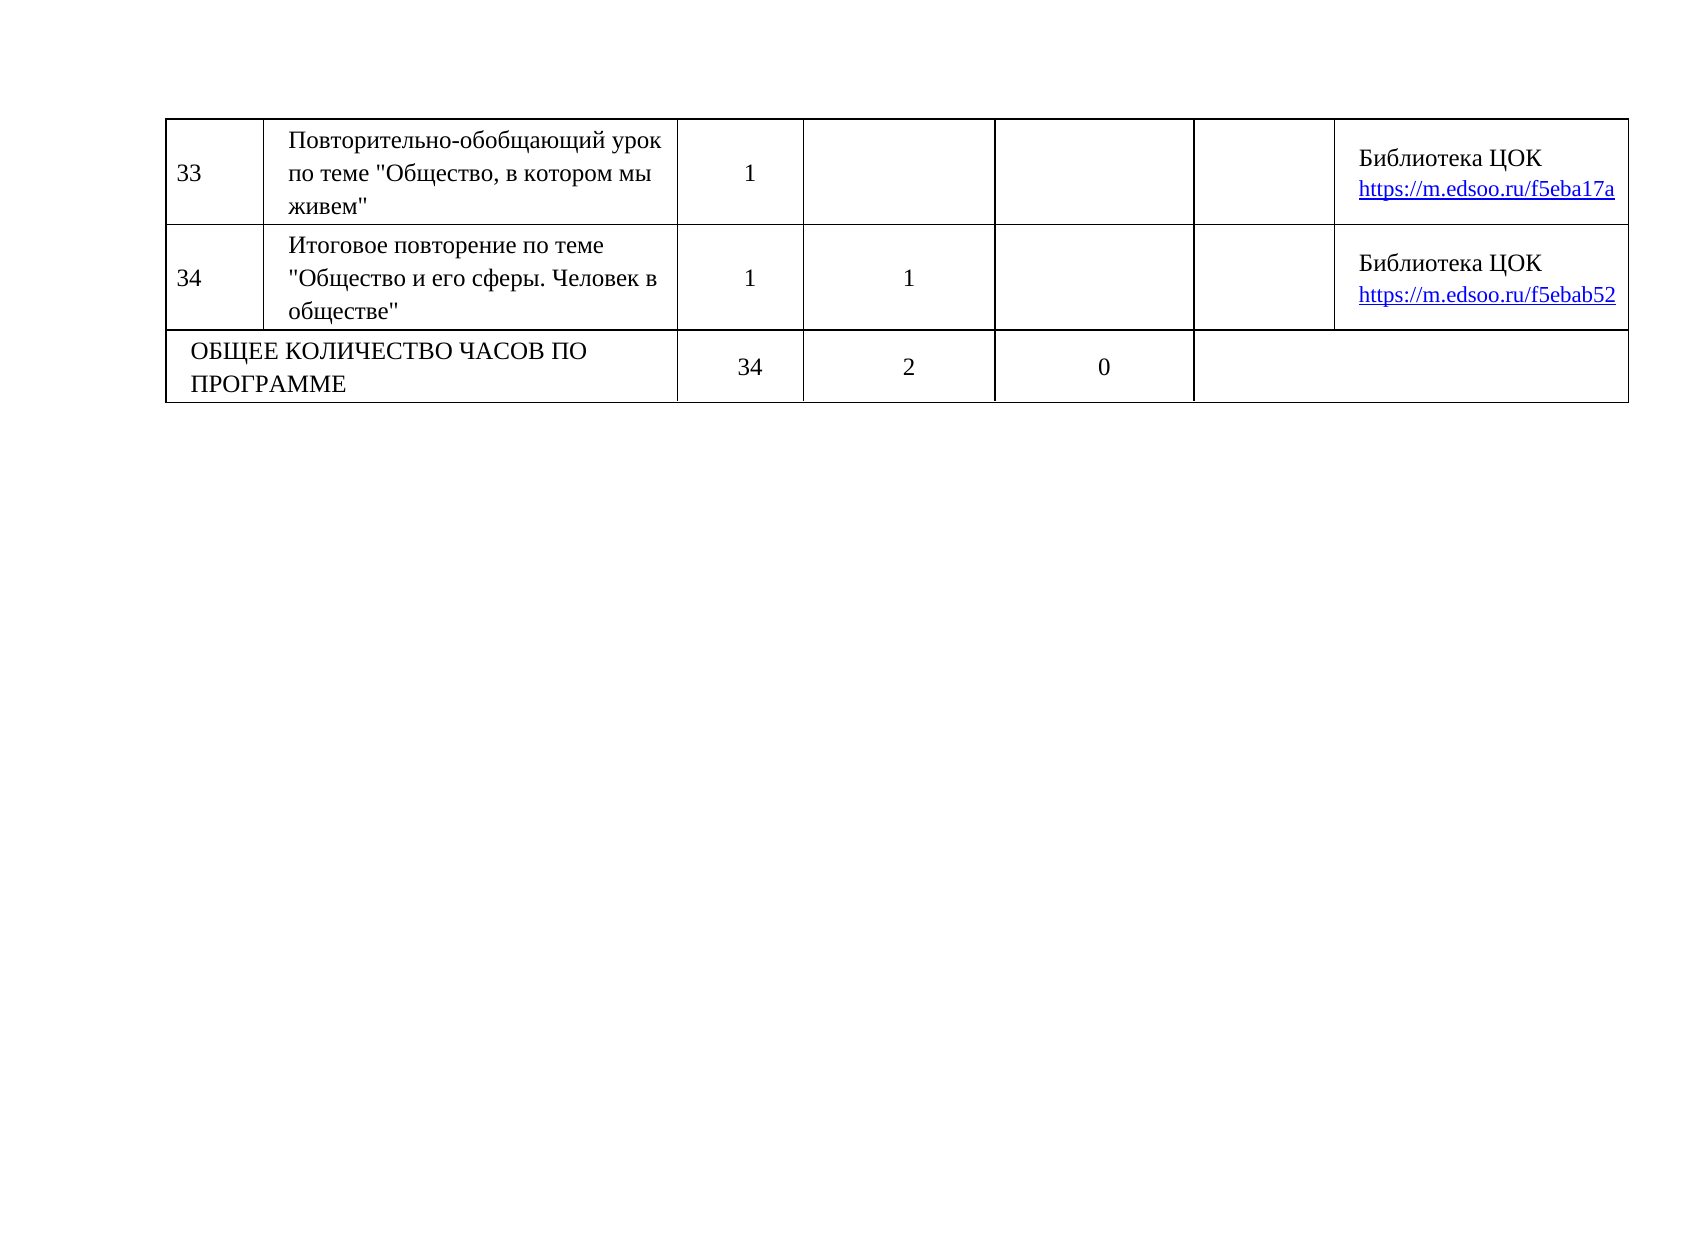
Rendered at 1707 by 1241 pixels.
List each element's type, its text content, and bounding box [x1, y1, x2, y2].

table_cell 34 [167, 225, 263, 329]
table_cell 2 [804, 331, 994, 401]
table_cell 34 [678, 331, 803, 401]
table_cell [1195, 331, 1628, 401]
table_cell [804, 120, 994, 223]
table_cell 1 [678, 225, 803, 329]
table_cell Повторительно-обобщающий урок по теме "Общество, в котором мы живем" [264, 120, 677, 223]
table_cell Итоговое повторение по теме "Общество и его сферы. Человек в обществе" [264, 225, 677, 329]
table_cell [1195, 120, 1334, 223]
table_cell 1 [804, 225, 994, 329]
table_cell Библиотека ЦОК https://m.edsoo.ru/f5eba17a [1335, 120, 1628, 223]
table_cell 0 [996, 331, 1193, 401]
table_cell [1195, 225, 1334, 329]
table_cell 33 [167, 120, 263, 223]
table_cell ОБЩЕЕ КОЛИЧЕСТВО ЧАСОВ ПО ПРОГРАММЕ [167, 331, 677, 401]
table_cell [996, 225, 1193, 329]
table_cell Библиотека ЦОК https://m.edsoo.ru/f5ebab52 [1335, 225, 1628, 329]
table_cell 1 [678, 120, 803, 223]
table_cell [996, 120, 1193, 223]
